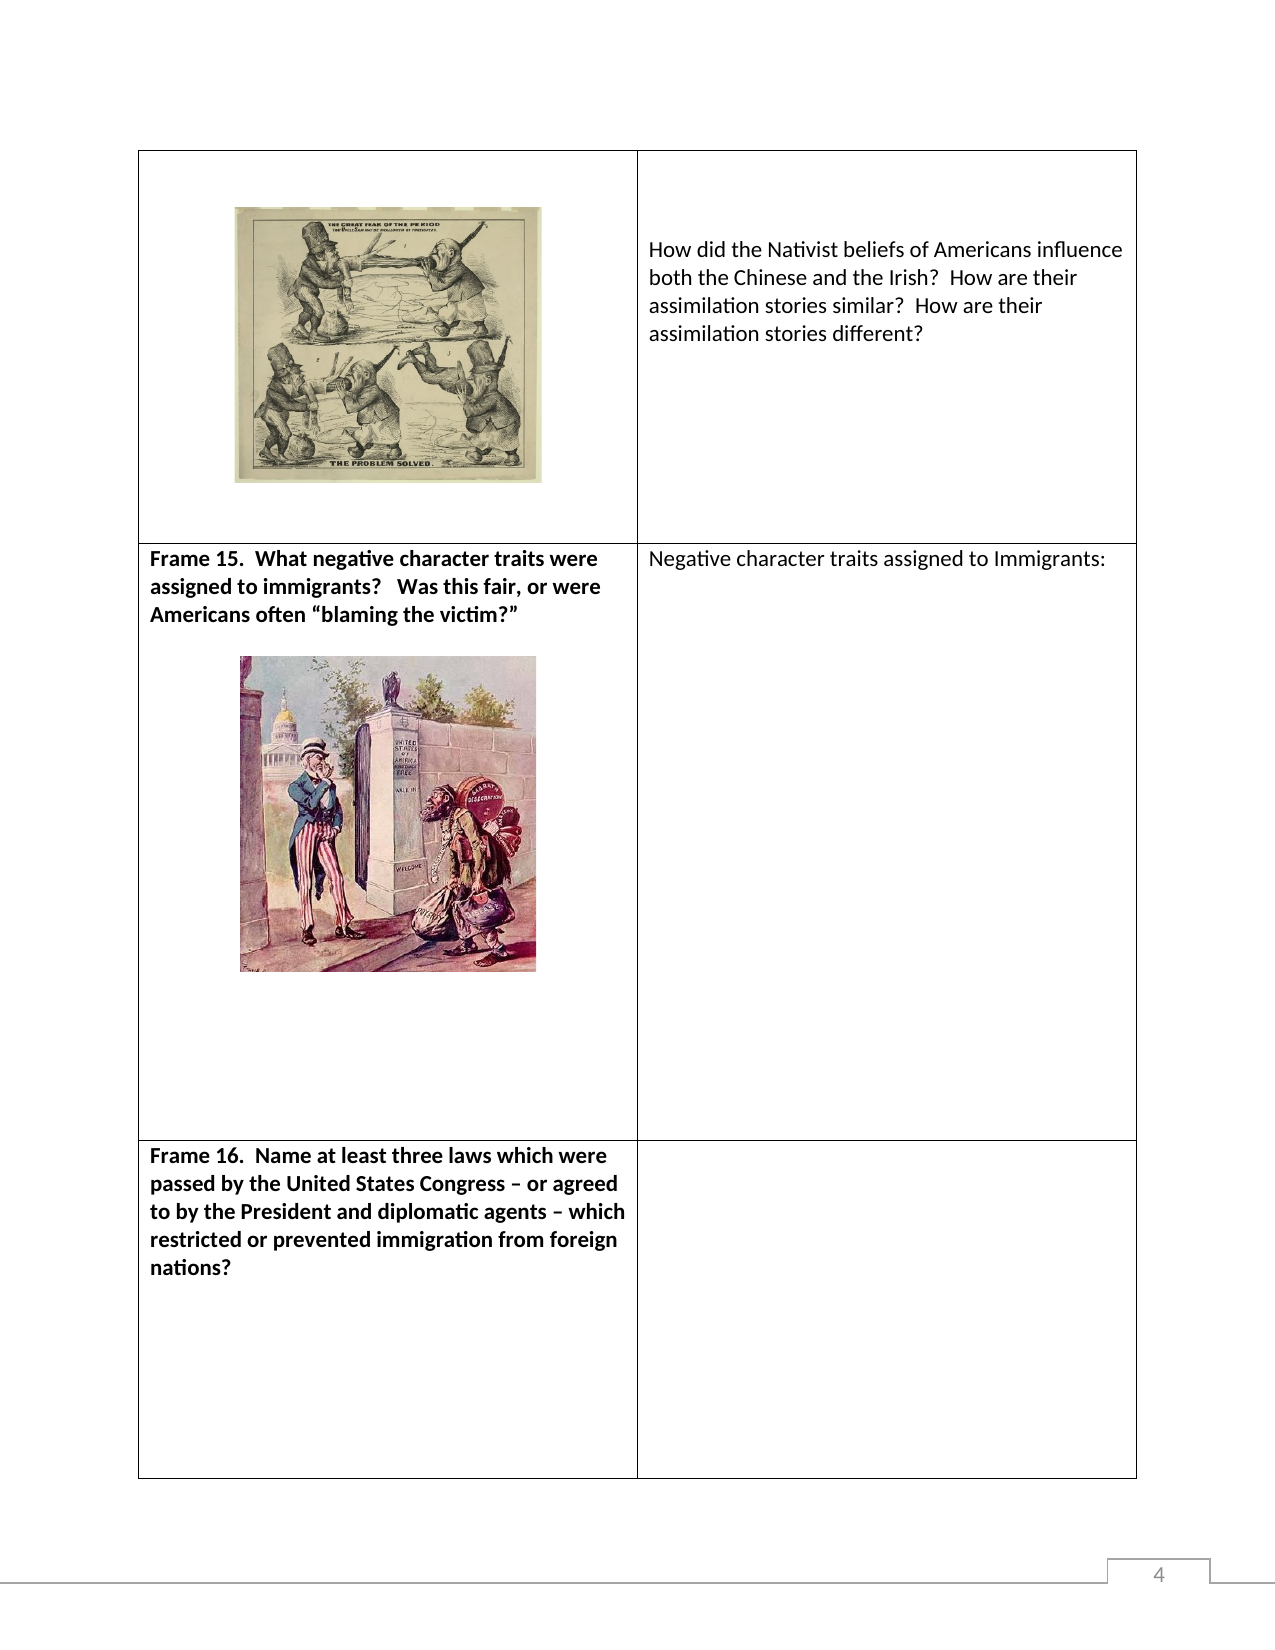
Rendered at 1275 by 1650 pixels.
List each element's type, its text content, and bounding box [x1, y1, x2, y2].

picture [234, 207, 542, 483]
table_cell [139, 1141, 637, 1477]
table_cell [139, 151, 637, 543]
table_cell Negative character traits assigned to Immigrants: [638, 544, 1136, 1140]
picture [240, 656, 537, 972]
table_cell Frame 15. What negative character traits were assigned to immigrants? Was this fair, or were Americans often “blaming the victim?” [139, 544, 637, 1140]
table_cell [638, 151, 1136, 543]
table_cell [638, 1141, 1136, 1477]
